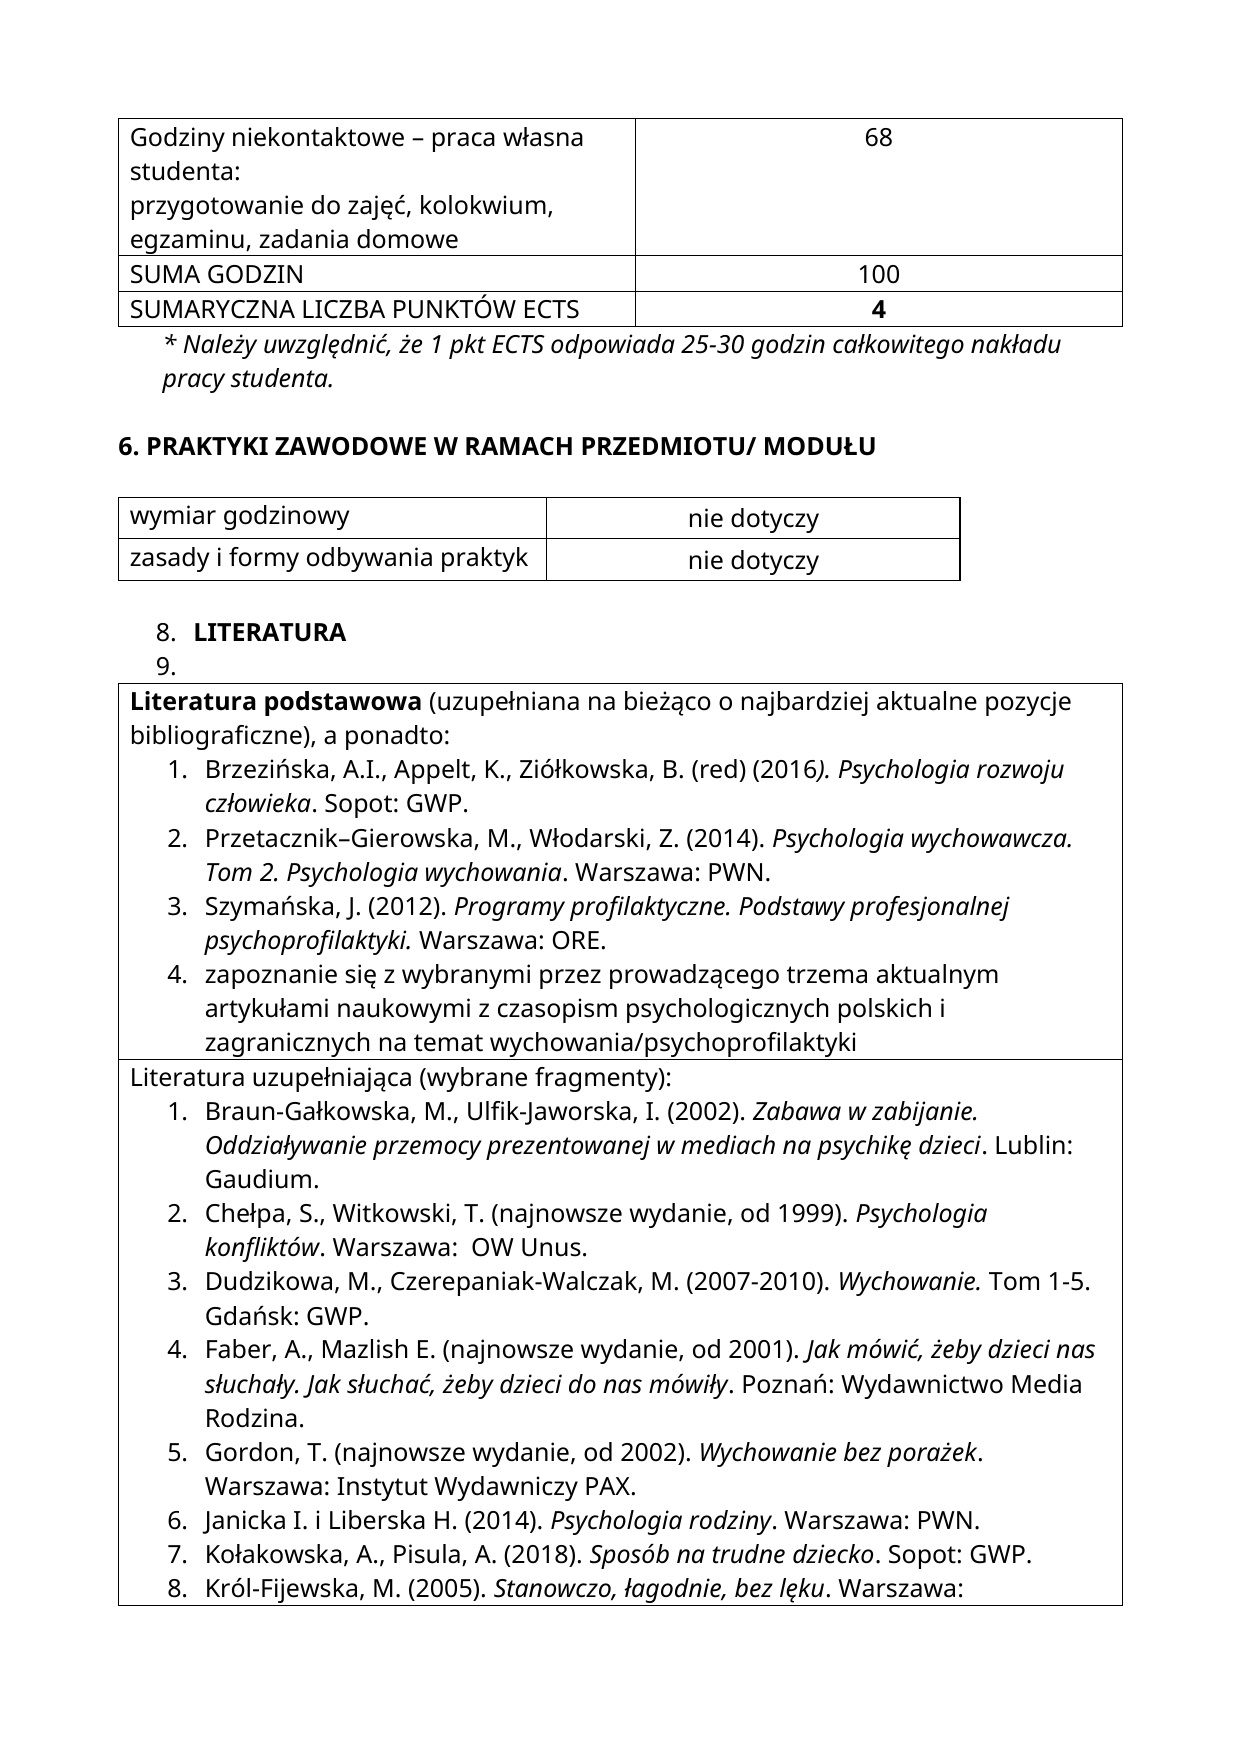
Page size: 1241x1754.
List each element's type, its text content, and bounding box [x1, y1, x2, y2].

table_cell SUMA GODZIN [119, 256, 635, 291]
table_cell 4 [636, 292, 1122, 326]
table_header Literatura podstawowa (uzupełniana na bieżąco o najbardziej aktualne pozycje bibliograficzne), a ponadto: Brzezińska, A.I., Appelt, K., Ziółkowska, B. (red) (2016). Psychologia rozwoju człowieka. Sopot: GWP. Przetacznik–Gierowska, M., Włodarski, Z. (2014). Psychologia wychowawcza. Tom 2. Psychologia wychowania. Warszawa: PWN. Szymańska, J. (2012). Programy profilaktyczne. Podstawy profesjonalnej psychoprofilaktyki. Warszawa: ORE. zapoznanie się z wybranymi przez prowadzącego trzema aktualnym artykułami naukowymi z czasopism psychologicznych polskich i zagranicznych na temat wychowania/psychoprofilaktyki [119, 684, 1122, 1059]
text * Należy uwzględnić, że 1 pkt ECTS odpowiada 25-30 godzin całkowitego nakładu pracy studenta. [162, 327, 1122, 395]
table_cell SUMARYCZNA LICZBA PUNKTÓW ECTS [119, 292, 635, 326]
list LITERATURA [156, 615, 1122, 649]
table_cell 68 [636, 119, 1122, 255]
table_cell 100 [636, 256, 1122, 291]
table_header wymiar godzinowy [119, 498, 546, 538]
table_cell zasady i formy odbywania praktyk [119, 539, 546, 580]
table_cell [119, 1060, 1122, 1605]
table_cell Godziny niekontaktowe – praca własna studenta: przygotowanie do zajęć, kolokwium, egzaminu, zadania domowe [119, 119, 635, 255]
table_header nie dotyczy [547, 498, 959, 538]
text 6. PRAKTYKI ZAWODOWE W RAMACH PRZEDMIOTU/ MODUŁU [118, 429, 1122, 463]
table_cell nie dotyczy [547, 539, 959, 580]
